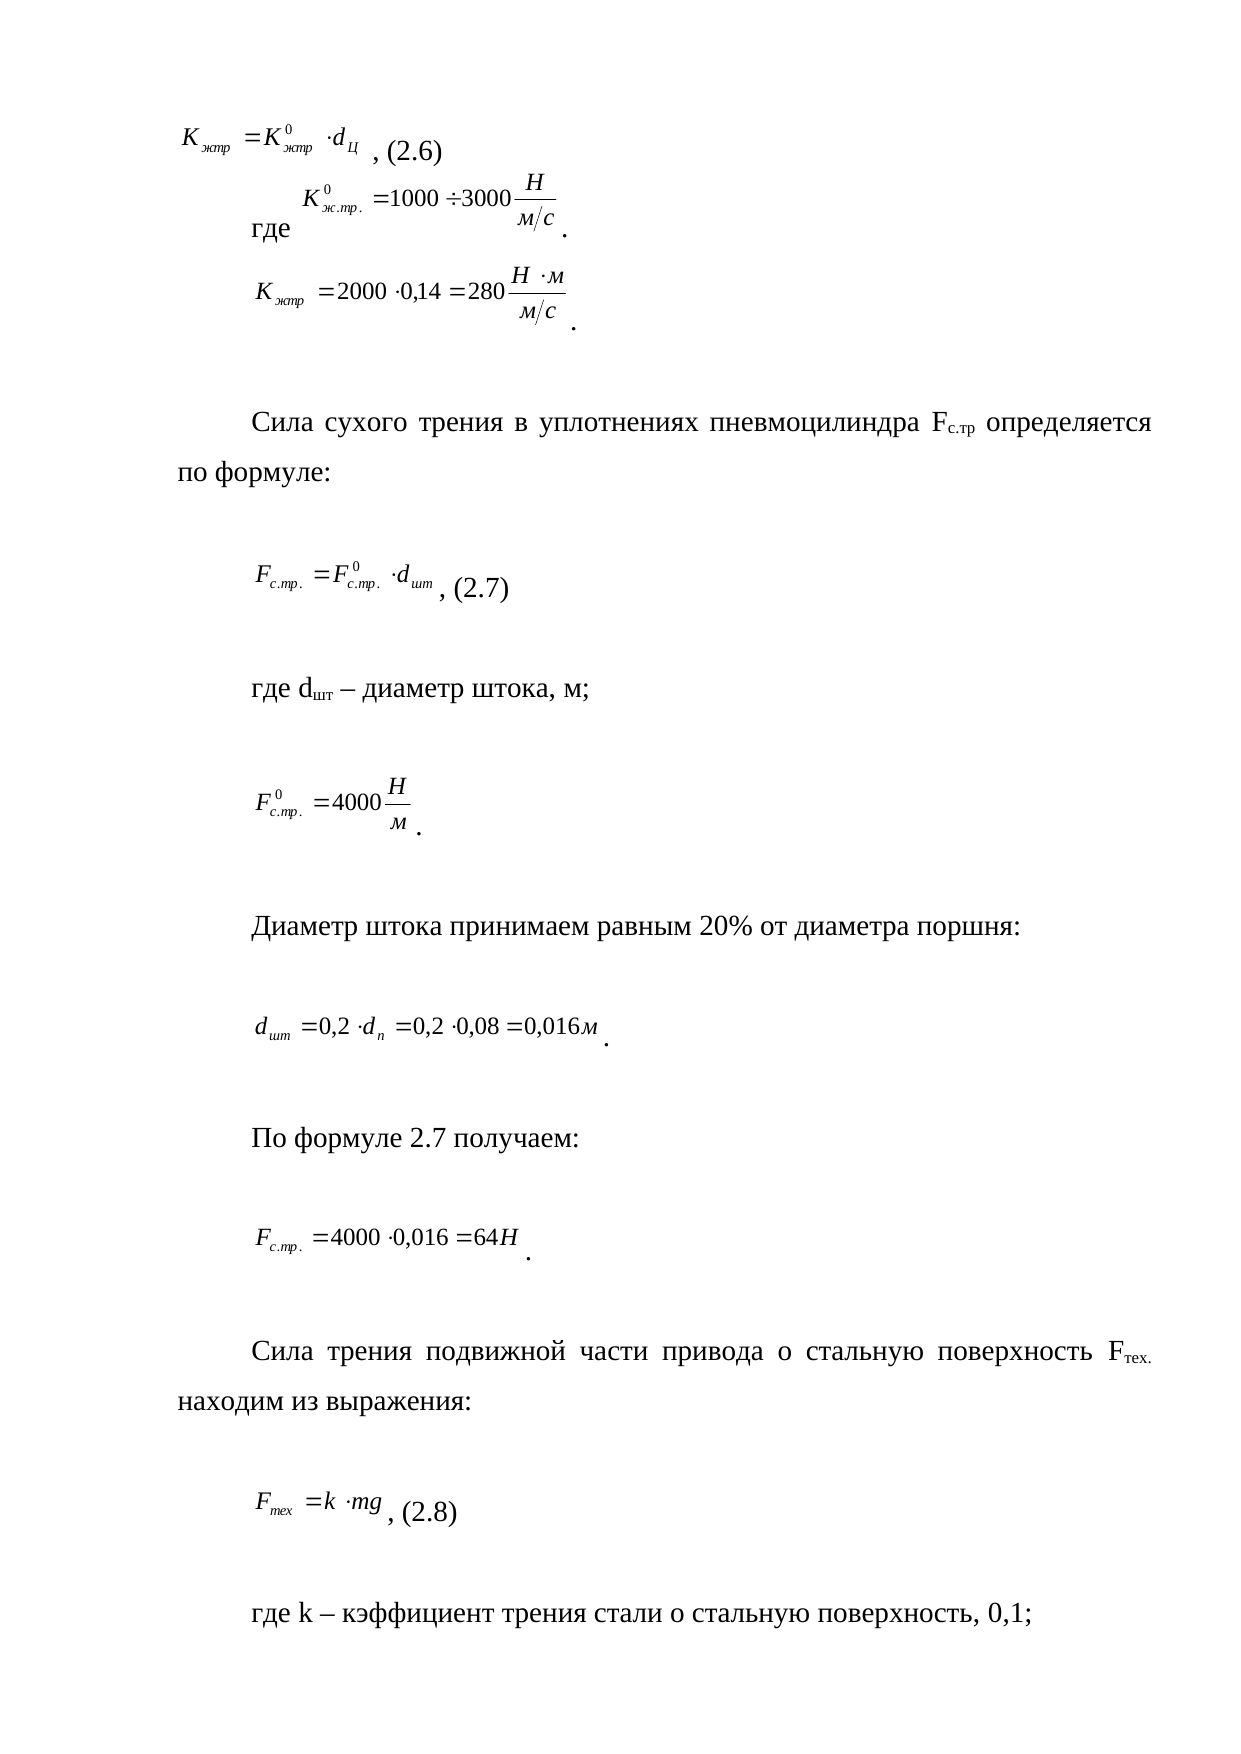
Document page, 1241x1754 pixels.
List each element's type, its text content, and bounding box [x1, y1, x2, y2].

text Сила сухого трения в уплотнениях пневмоцилиндра Fс.тр определяется по формуле: [177, 404, 1152, 488]
text Сила трения подвижной части привода о стальную поверхность Fтех. находим из выражения: [177, 1333, 1152, 1417]
text . [177, 771, 1152, 841]
text . [177, 1221, 1152, 1266]
text где . [177, 167, 1152, 243]
text , (2.7) [177, 555, 1152, 603]
text где k – кэффициент трения стали о стальную поверхность, 0,1; [177, 1595, 1152, 1629]
text . [177, 260, 1152, 337]
text . [177, 1009, 1152, 1053]
text Диаметр штока принимаем равным 20% от диаметра поршня: [177, 908, 1152, 942]
text , (2.8) [177, 1484, 1152, 1528]
text По формуле 2.7 получаем: [177, 1120, 1152, 1154]
text где dшт – диаметр штока, м; [177, 670, 1152, 704]
